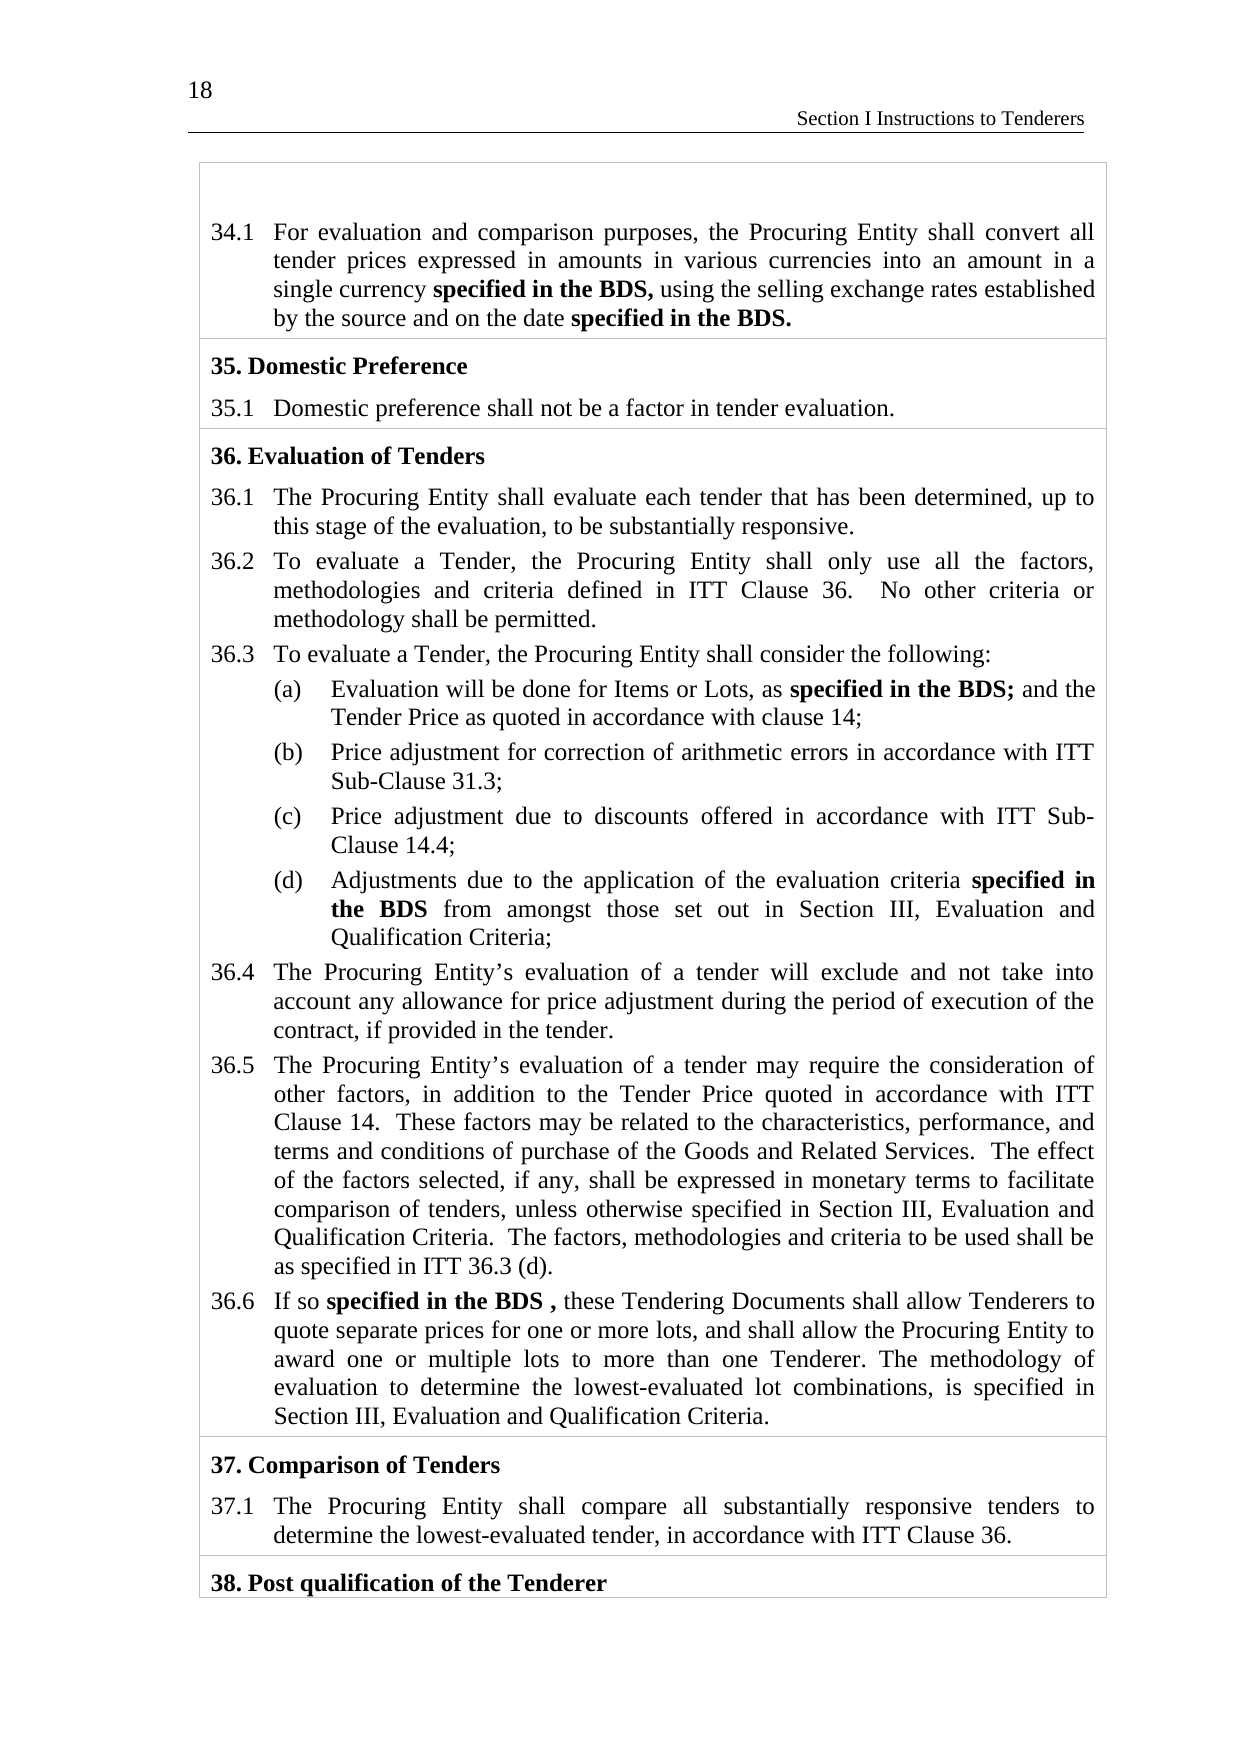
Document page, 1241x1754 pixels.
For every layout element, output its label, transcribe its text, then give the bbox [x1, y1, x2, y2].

table_cell Comparison of Tenders The Procuring Entity shall compare all substantially responsive tenders to determine the lowest-evaluated tender, in accordance with ITT Clause 36. [200, 1437, 1106, 1555]
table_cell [200, 1556, 1106, 1597]
table_cell Evaluation of Tenders The Procuring Entity shall evaluate each tender that has been determined, up to this stage of the evaluation, to be substantially responsive. To evaluate a Tender, the Procuring Entity shall only use all the factors, methodologies and criteria defined in ITT Clause 36. No other criteria or methodology shall be permitted. To evaluate a Tender, the Procuring Entity shall consider the following: Evaluation will be done for Items or Lots, as specified in the BDS; and the Tender Price as quoted in accordance with clause 14; Price adjustment for correction of arithmetic errors in accordance with ITT Sub-Clause 31.3; Price adjustment due to discounts offered in accordance with ITT Sub-Clause 14.4; Adjustments due to the application of the evaluation criteria specified in the BDS from amongst those set out in Section III, Evaluation and Qualification Criteria; The Procuring Entity’s evaluation of a tender will exclude and not take into account any allowance for price adjustment during the period of execution of the contract, if provided in the tender. The Procuring Entity’s evaluation of a tender may require the consideration of other factors, in addition to the Tender Price quoted in accordance with ITT Clause 14. These factors may be related to the characteristics, performance, and terms and conditions of purchase of the Goods and Related Services. The effect of the factors selected, if any, shall be expressed in monetary terms to facilitate comparison of tenders, unless otherwise specified in Section III, Evaluation and Qualification Criteria. The factors, methodologies and criteria to be used shall be as specified in ITT 36.3 (d). If so specified in the BDS , these Tendering Documents shall allow Tenderers to quote separate prices for one or more lots, and shall allow the Procuring Entity to award one or multiple lots to more than one Tenderer. The methodology of evaluation to determine the lowest-evaluated lot combinations, is specified in Section III, Evaluation and Qualification Criteria. [200, 429, 1106, 1436]
table_cell Domestic Preference Domestic preference shall not be a factor in tender evaluation. [200, 339, 1106, 428]
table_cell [200, 163, 1106, 338]
